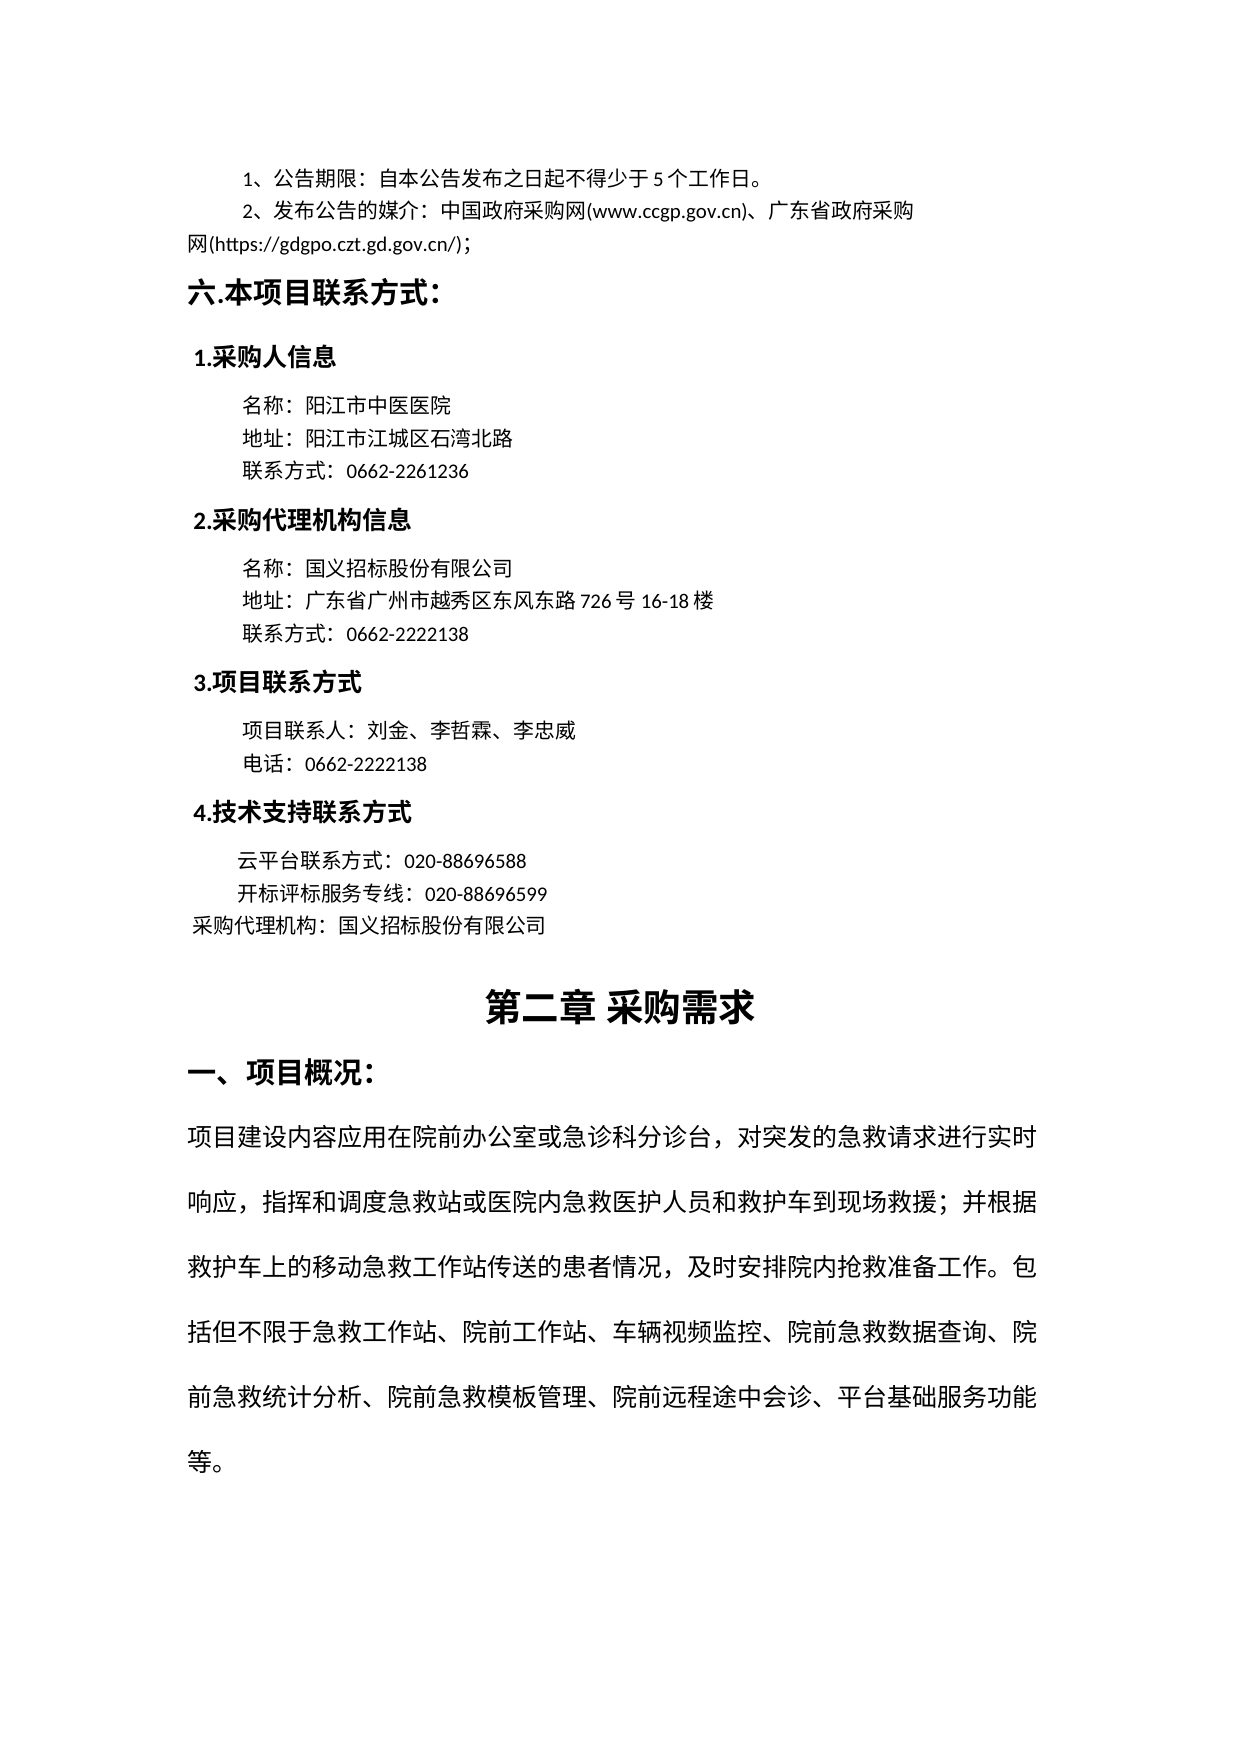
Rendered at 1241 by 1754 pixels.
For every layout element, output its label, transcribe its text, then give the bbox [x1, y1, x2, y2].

text 采购代理机构：国义招标股份有限公司 [187, 909, 1053, 942]
text 1.采购人信息 [187, 324, 1053, 389]
text 第二章 采购需求 [187, 974, 1053, 1039]
text 2.采购代理机构信息 [187, 487, 1053, 552]
text 项目联系人：刘金、李哲霖、李忠威 [187, 714, 1053, 747]
text 1、公告期限：自本公告发布之日起不得少于5个工作日。 [187, 162, 1053, 194]
text 云平台联系方式：020-88696588 [187, 844, 1053, 877]
text 项目建设内容应用在院前办公室或急诊科分诊台，对突发的急救请求进行实时响应，指挥和调度急救站或医院内急救医护人员和救护车到现场救援；并根据救护车上的移动急救工作站传送的患者情况，及时安排院内抢救准备工作。包括但不限于急救工作站、院前工作站、车辆视频监控、院前急救数据查询、院前急救统计分析、院前急救模板管理、院前远程途中会诊、平台基础服务功能等。 [187, 1104, 1053, 1494]
text 六.本项目联系方式： [187, 259, 1053, 324]
text 地址：阳江市江城区石湾北路 [187, 422, 1053, 454]
text 联系方式：0662-2222138 [187, 617, 1053, 649]
text 3.项目联系方式 [187, 649, 1053, 714]
text 地址：广东省广州市越秀区东风东路726号16-18楼 [187, 584, 1053, 617]
text 开标评标服务专线：020-88696599 [187, 877, 1053, 909]
text 4.技术支持联系方式 [187, 779, 1053, 844]
text 2、发布公告的媒介：中国政府采购网(www.ccgp.gov.cn)、广东省政府采购网(https://gdgpo.czt.gd.gov.cn/)； [187, 194, 1053, 259]
text 联系方式：0662-2261236 [187, 454, 1053, 487]
text 名称：阳江市中医医院 [187, 389, 1053, 422]
text 电话：0662-2222138 [187, 747, 1053, 779]
text 名称：国义招标股份有限公司 [187, 552, 1053, 584]
text 一、项目概况： [187, 1039, 1053, 1104]
